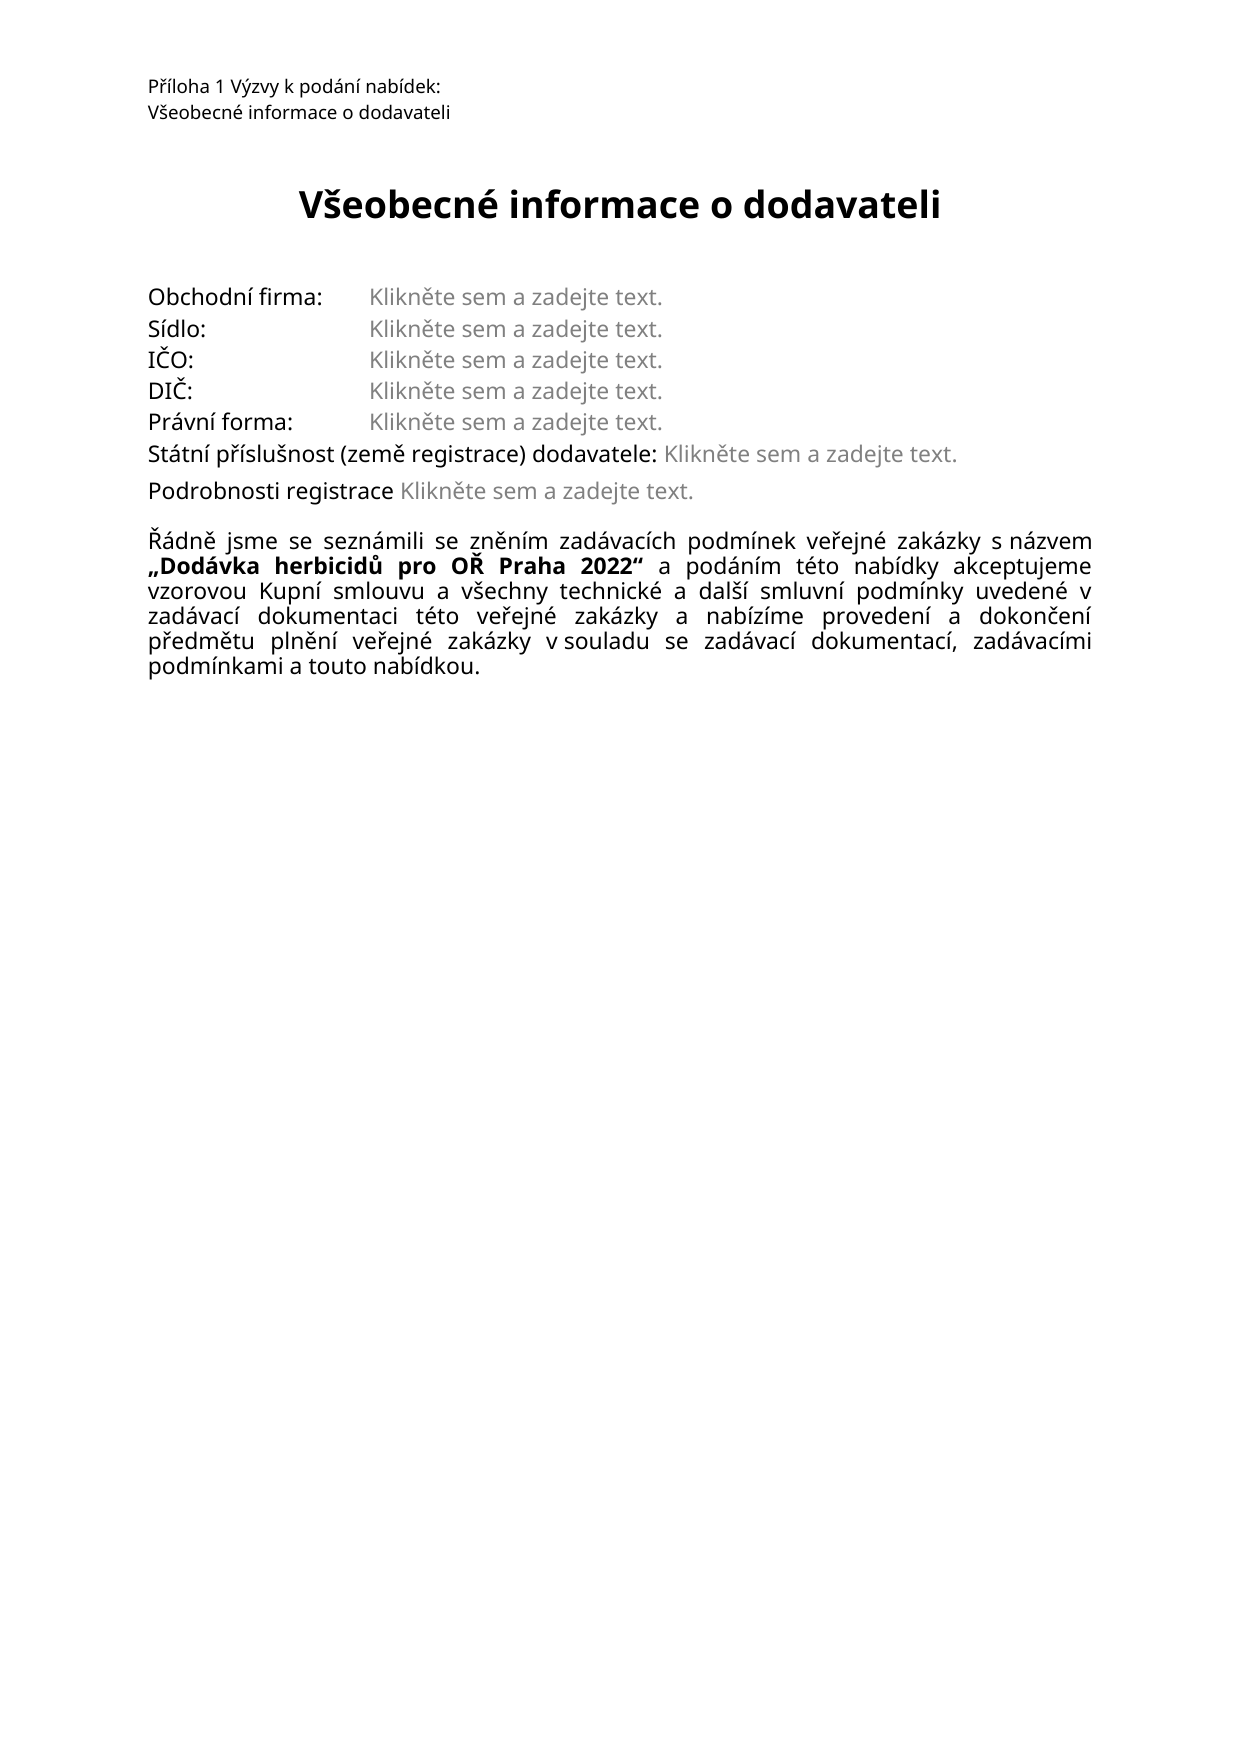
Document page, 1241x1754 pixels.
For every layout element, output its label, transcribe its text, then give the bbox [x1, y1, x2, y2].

title Všeobecné informace o dodavateli [148, 178, 1093, 229]
text Řádně jsme se seznámili se zněním zadávacích podmínek veřejné zakázky s názvem „Dodávka herbicidů pro OŘ Praha 2022“ a podáním této nabídky akceptujeme vzorovou Kupní smlouvu a všechny technické a další smluvní podmínky uvedené v zadávací dokumentaci této veřejné zakázky a nabízíme provedení a dokončení předmětu plnění veřejné zakázky v souladu se zadávací dokumentací, zadávacími podmínkami a touto nabídkou. [148, 529, 1093, 679]
text Státní příslušnost (země registrace) dodavatele: [148, 442, 1093, 467]
text Právní forma: [148, 411, 1093, 436]
text Podrobnosti registrace [148, 479, 1093, 504]
text IČO: [148, 348, 1093, 373]
text Obchodní firma: [148, 286, 1093, 311]
text DIČ: [148, 379, 1093, 404]
text Sídlo: [148, 317, 1093, 342]
